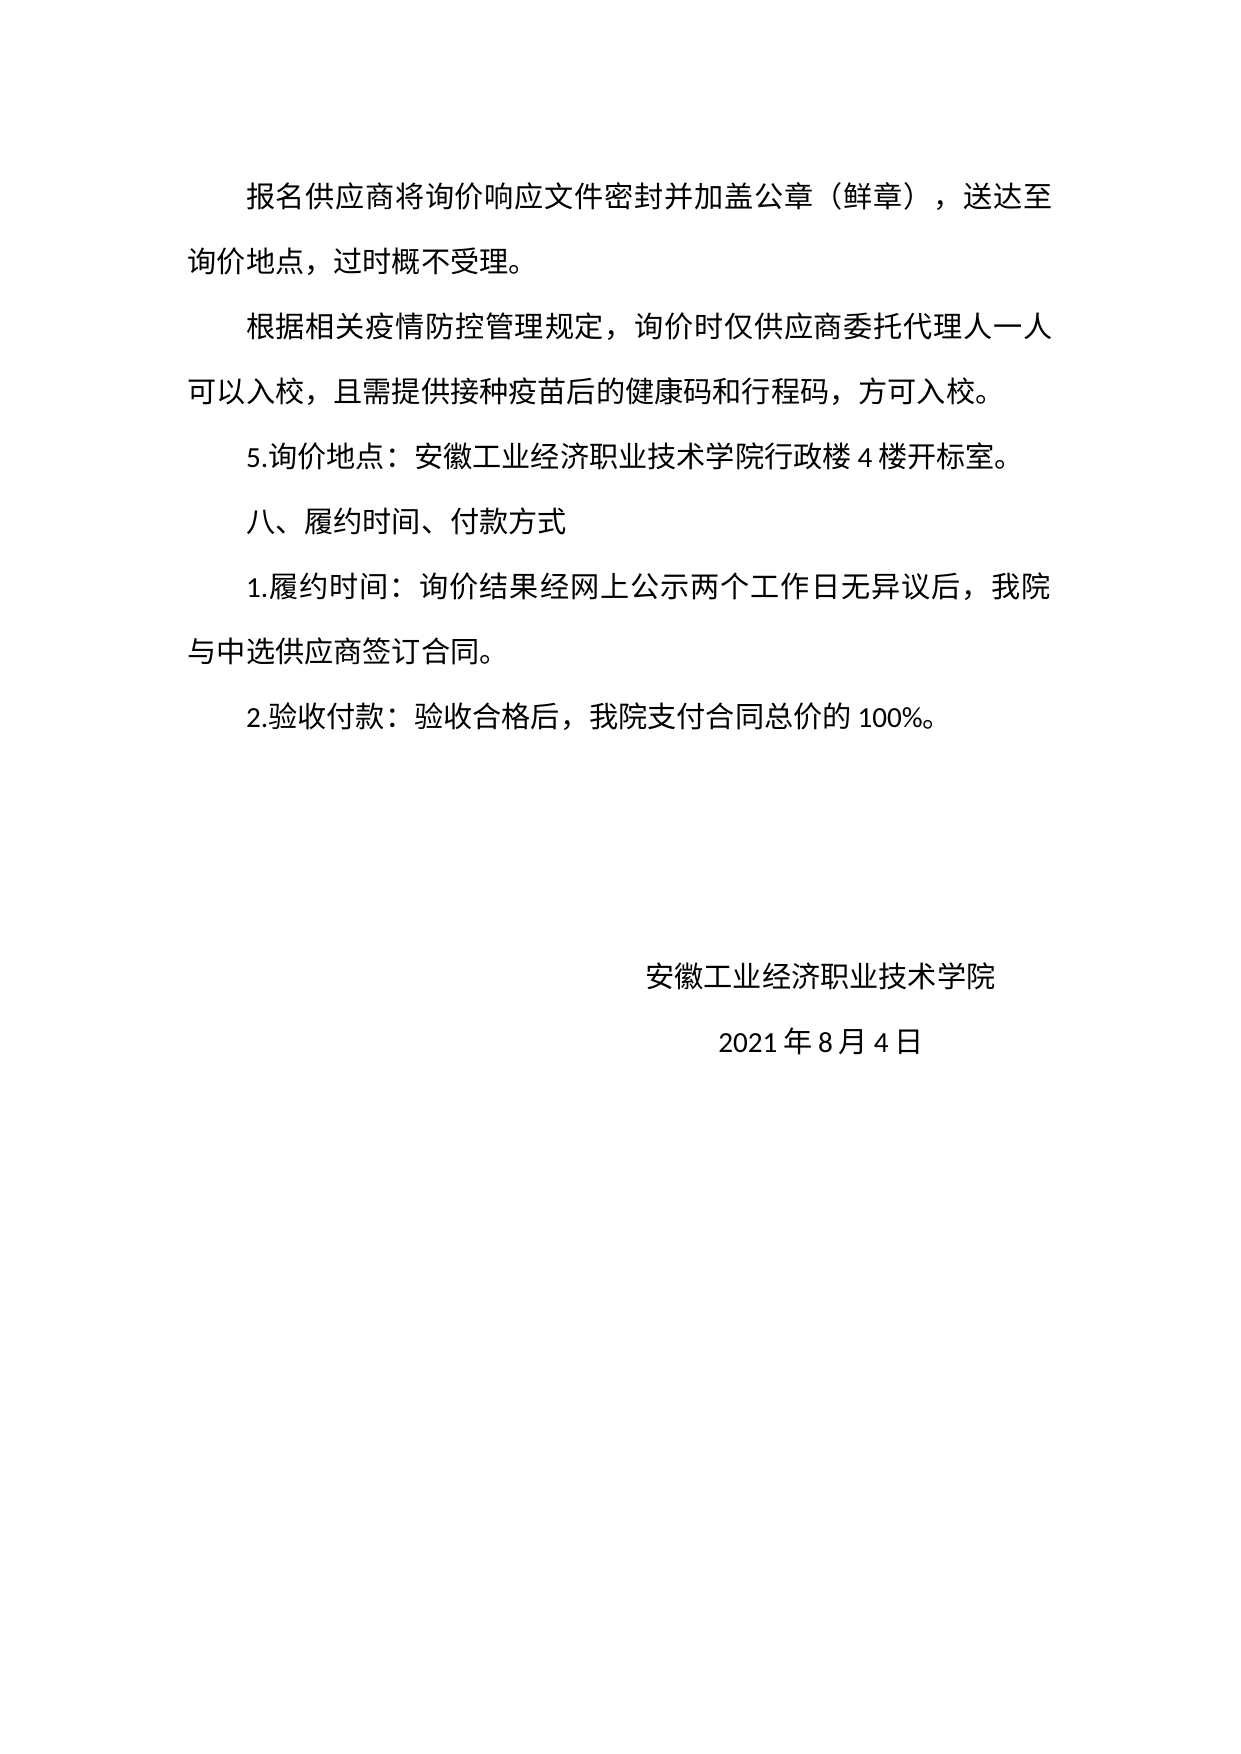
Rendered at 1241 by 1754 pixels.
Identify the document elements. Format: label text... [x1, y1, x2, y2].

text 1.履约时间：询价结果经网上公示两个工作日无异议后，我院与中选供应商签订合同。 [187, 552, 1053, 682]
text 报名供应商将询价响应文件密封并加盖公章（鲜章），送达至询价地点，过时概不受理。 [187, 162, 1053, 292]
text 2021年8月4日 [187, 1007, 1053, 1072]
text 八、履约时间、付款方式 [187, 487, 1053, 552]
text 根据相关疫情防控管理规定，询价时仅供应商委托代理人一人可以入校，且需提供接种疫苗后的健康码和行程码，方可入校。 [187, 292, 1053, 422]
text 5.询价地点：安徽工业经济职业技术学院行政楼4楼开标室。 [187, 422, 1053, 487]
text 2.验收付款：验收合格后，我院支付合同总价的100%。 [187, 682, 1053, 747]
text 安徽工业经济职业技术学院 [187, 942, 1053, 1007]
